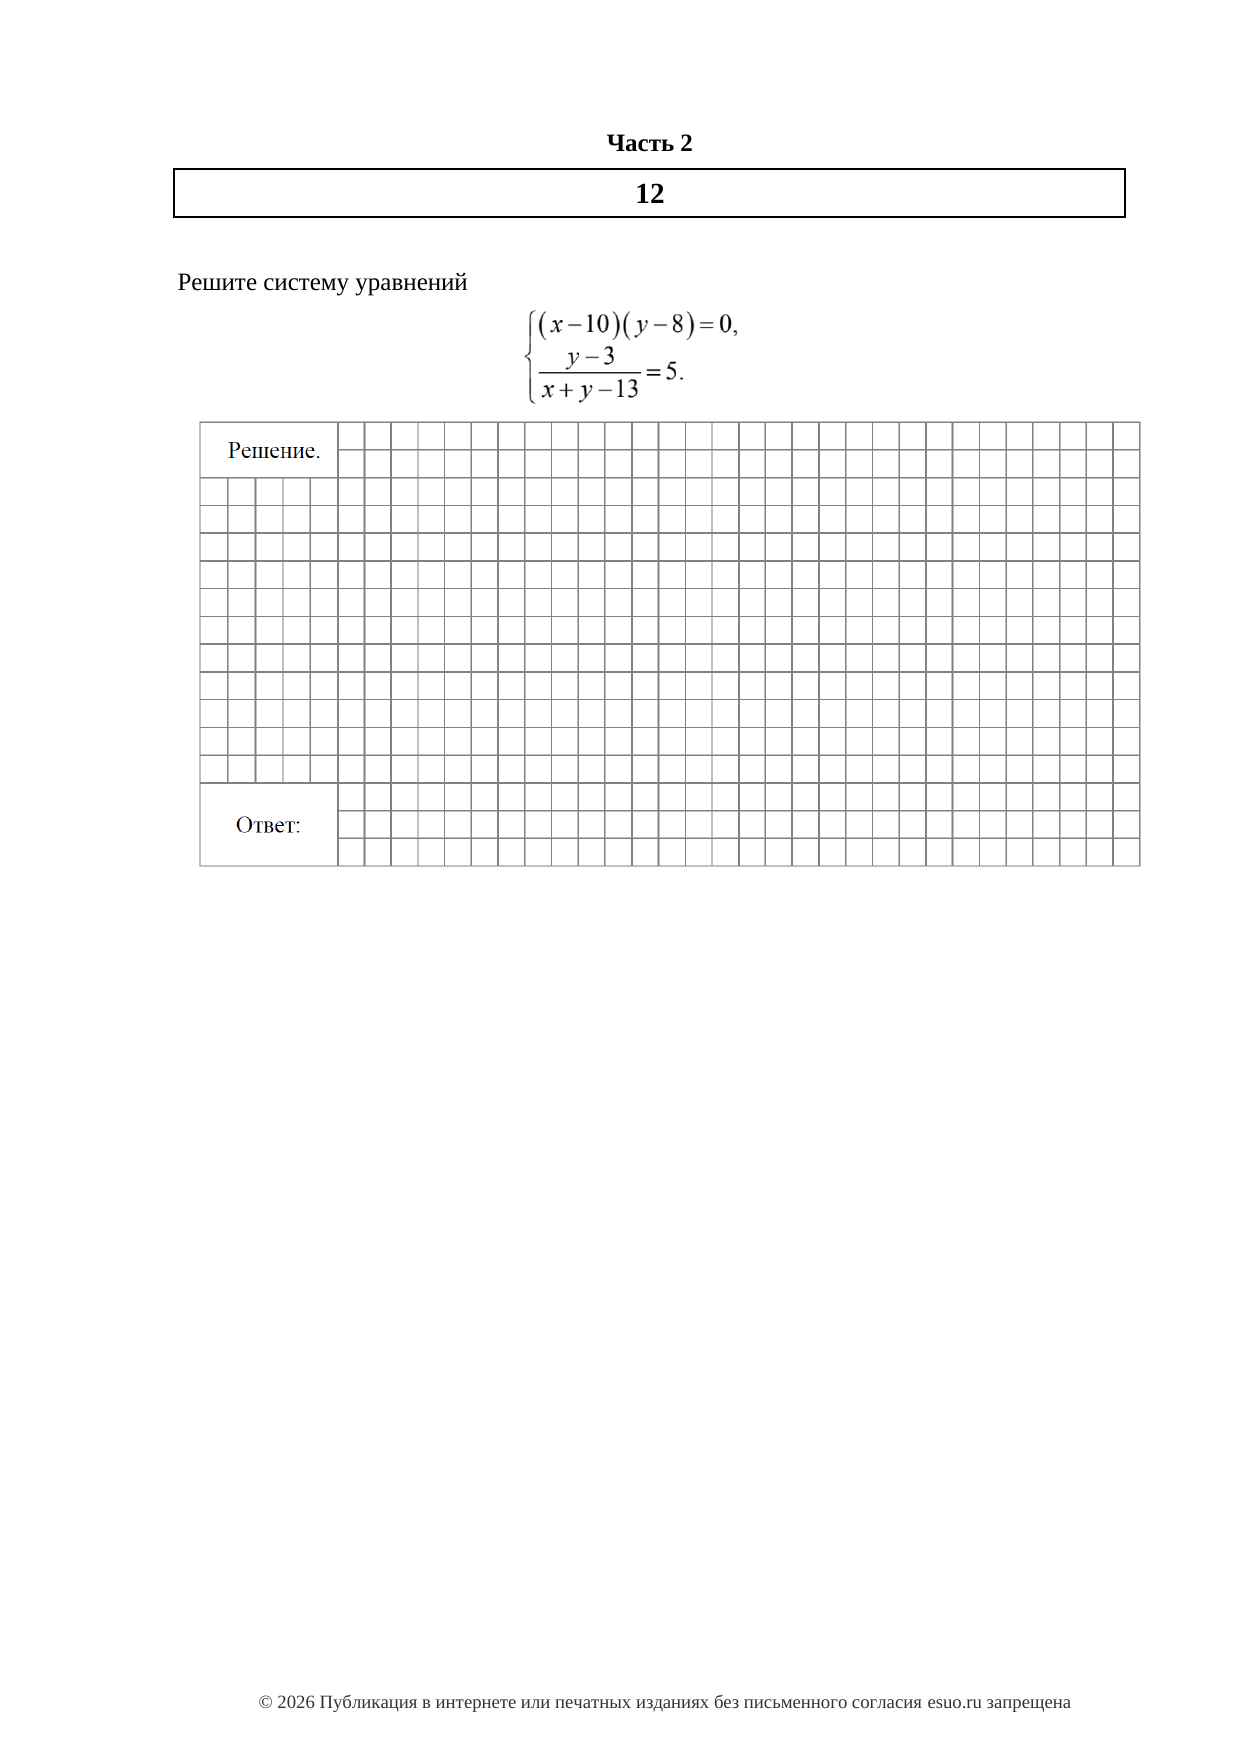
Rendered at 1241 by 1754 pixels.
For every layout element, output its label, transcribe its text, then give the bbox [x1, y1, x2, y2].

text Решите систему уравнений [177, 267, 1122, 296]
picture [196, 418, 1142, 867]
text Часть 2 [177, 128, 1122, 157]
subtitle 12 [175, 170, 1124, 216]
picture [520, 306, 779, 409]
